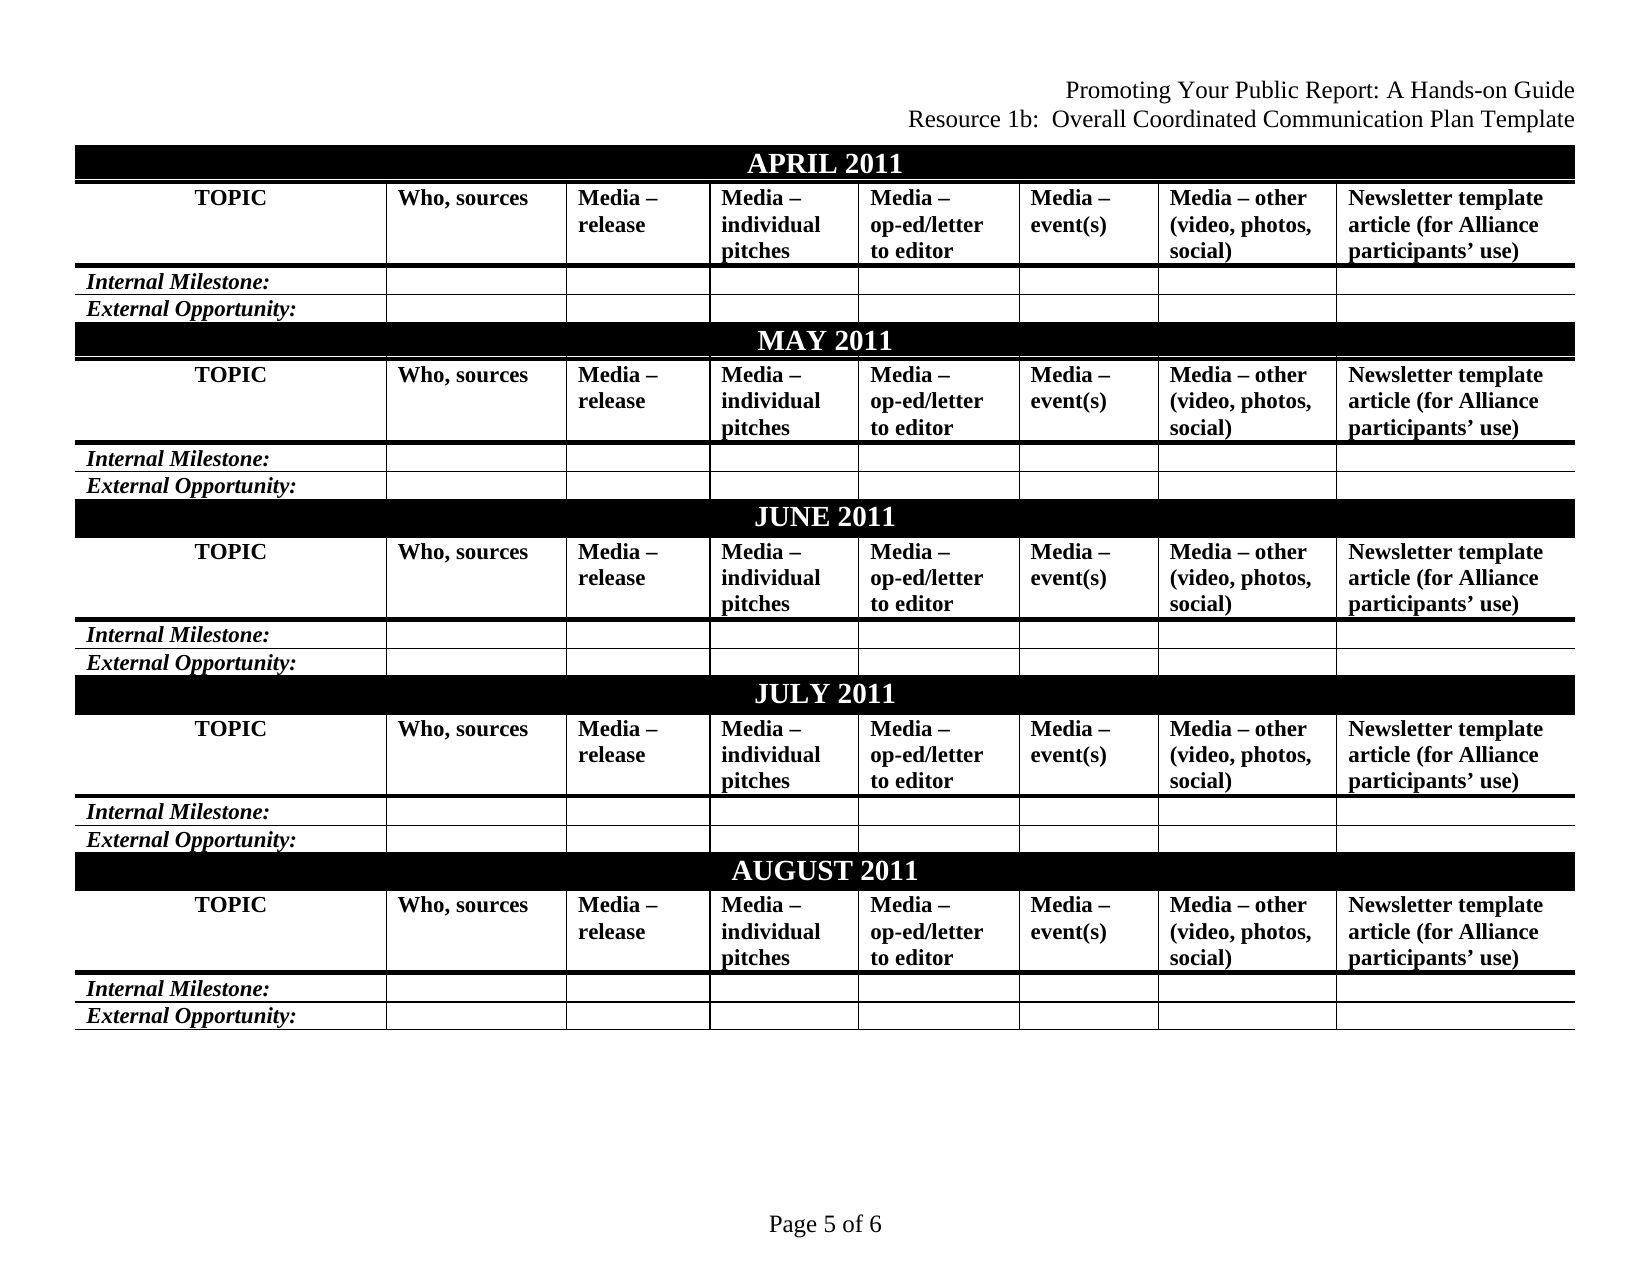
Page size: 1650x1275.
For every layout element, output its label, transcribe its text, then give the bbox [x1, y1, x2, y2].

table_cell [711, 975, 858, 1001]
table_cell [1337, 622, 1575, 648]
table_cell Media – op-ed/letter to editor [859, 361, 1019, 440]
table_header APRIL 2011 [75, 146, 1575, 179]
table_cell [1159, 975, 1336, 1001]
table_cell Media – event(s) [1020, 538, 1158, 617]
table_cell [1337, 1003, 1575, 1029]
table_cell Media – other (video, photos, social) [1159, 715, 1336, 794]
table_cell Internal Milestone: [75, 268, 386, 294]
table_cell [1159, 472, 1336, 498]
table_cell [387, 826, 566, 852]
table_cell [711, 1003, 858, 1029]
table_cell [1159, 295, 1336, 322]
table_cell Media –release [567, 184, 709, 263]
table_cell Media – other (video, photos, social) [1159, 538, 1336, 617]
table_cell [567, 445, 709, 471]
table_cell [1020, 1003, 1158, 1029]
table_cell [1337, 891, 1575, 970]
table_cell [859, 445, 1019, 471]
table_cell [1337, 445, 1575, 471]
table_cell MAY 2011 [75, 323, 1575, 356]
table_cell [711, 268, 858, 294]
table_cell [387, 295, 566, 322]
table_cell [387, 268, 566, 294]
table_cell Newsletter template article (for participants’ use) [1337, 538, 1575, 617]
table_cell Media –release [567, 891, 709, 970]
table_cell External : [75, 472, 386, 498]
table_cell [1020, 472, 1158, 498]
table_cell Media – individual pitches [711, 891, 858, 970]
table_cell TOPIC [75, 538, 386, 617]
table_cell [1159, 1003, 1336, 1029]
table_cell Media –release [567, 538, 709, 617]
table_cell [859, 1003, 1019, 1029]
table_cell [1159, 826, 1336, 852]
table_cell Media – individual pitches [711, 538, 858, 617]
table_cell TOPIC [75, 361, 386, 440]
table_cell External : [75, 649, 386, 675]
table_cell [1337, 472, 1575, 498]
table_cell [387, 649, 566, 675]
table_cell [711, 622, 858, 648]
table_cell [859, 826, 1019, 852]
table_cell [1159, 622, 1336, 648]
table_cell [567, 472, 709, 498]
table_cell [711, 798, 858, 825]
table_cell [711, 826, 858, 852]
table_cell Media – individual pitches [711, 361, 858, 440]
table_cell Media – event(s) [1020, 891, 1158, 970]
table_cell [1337, 798, 1575, 825]
table_cell [1020, 445, 1158, 471]
table_cell [1159, 268, 1336, 294]
table_cell [1337, 268, 1575, 294]
table_cell [859, 798, 1019, 825]
table_cell [567, 295, 709, 322]
table_cell Media – op-ed/letter to editor [859, 538, 1019, 617]
table_cell [387, 1003, 566, 1029]
table_cell Media – individual pitches [711, 715, 858, 794]
table_cell [859, 649, 1019, 675]
table_cell Newsletter template article (for participants’ use) [1337, 715, 1575, 794]
table_cell [1020, 295, 1158, 322]
table_cell TOPIC [75, 891, 386, 970]
table_cell External : [75, 295, 386, 322]
table_cell Media – other (video, photos, social) [1159, 184, 1336, 263]
table_cell External : [75, 1003, 386, 1029]
table_cell [711, 472, 858, 498]
table_cell Who, sources [387, 715, 566, 794]
table_cell [567, 649, 709, 675]
table_cell Media – op-ed/letter to editor [859, 184, 1019, 263]
table_cell [859, 622, 1019, 648]
table_cell [1337, 295, 1575, 322]
table_cell [1159, 445, 1336, 471]
table_cell [711, 295, 858, 322]
table_cell Media – other (video, photos, social) [1159, 361, 1336, 440]
table_cell Media – other (video, photos, social) [1159, 891, 1336, 970]
table_cell Who, sources [387, 891, 566, 970]
table_cell [1159, 649, 1336, 675]
table_cell Media – event(s) [1020, 361, 1158, 440]
table_cell Media – event(s) [1020, 184, 1158, 263]
table_cell TOPIC [75, 184, 386, 263]
table_cell Who, sources [387, 538, 566, 617]
table_cell [1020, 649, 1158, 675]
table_cell [1337, 975, 1575, 1001]
table_cell JULY 2011 [75, 676, 1575, 710]
table_cell Who, sources [387, 184, 566, 263]
table_cell [859, 472, 1019, 498]
table_cell [387, 975, 566, 1001]
table_cell External : [75, 826, 386, 852]
table_cell [387, 622, 566, 648]
table_cell Media – op-ed/letter to editor [859, 891, 1019, 970]
table_cell [1020, 268, 1158, 294]
table_cell Newsletter template article (for participants’ use) [1337, 361, 1575, 440]
table_cell Internal Milestone: [75, 798, 386, 825]
table_cell [859, 268, 1019, 294]
table_cell [567, 622, 709, 648]
table_cell [387, 445, 566, 471]
table_cell [1337, 826, 1575, 852]
table_cell JUNE 2011 [75, 500, 1575, 533]
table_cell [711, 445, 858, 471]
table_cell AUGUST 2011 [75, 853, 1575, 887]
table_cell [387, 472, 566, 498]
table_cell [859, 975, 1019, 1001]
table_cell Media – op-ed/letter to editor [859, 715, 1019, 794]
table_cell [711, 649, 858, 675]
table_cell Internal Milestone: [75, 975, 386, 1001]
table_cell Newsletter template article (for participants’ use) [1337, 184, 1575, 263]
table_cell [567, 1003, 709, 1029]
table_cell [1337, 649, 1575, 675]
table_cell Media –release [567, 361, 709, 440]
table_cell Media – individual pitches [711, 184, 858, 263]
table_cell [567, 975, 709, 1001]
table_cell [567, 268, 709, 294]
table_cell [1020, 622, 1158, 648]
table_cell TOPIC [75, 715, 386, 794]
table_cell [1020, 975, 1158, 1001]
table_cell Media –release [567, 715, 709, 794]
table_cell [387, 798, 566, 825]
table_cell Who, sources [387, 361, 566, 440]
table_cell [567, 798, 709, 825]
table_cell Media – event(s) [1020, 715, 1158, 794]
table_cell [1020, 826, 1158, 852]
table_cell [1020, 798, 1158, 825]
table_cell Internal Milestone: [75, 622, 386, 648]
table_cell [859, 295, 1019, 322]
table_cell [1159, 798, 1336, 825]
table_cell [567, 826, 709, 852]
table_cell Internal Milestone: [75, 445, 386, 471]
